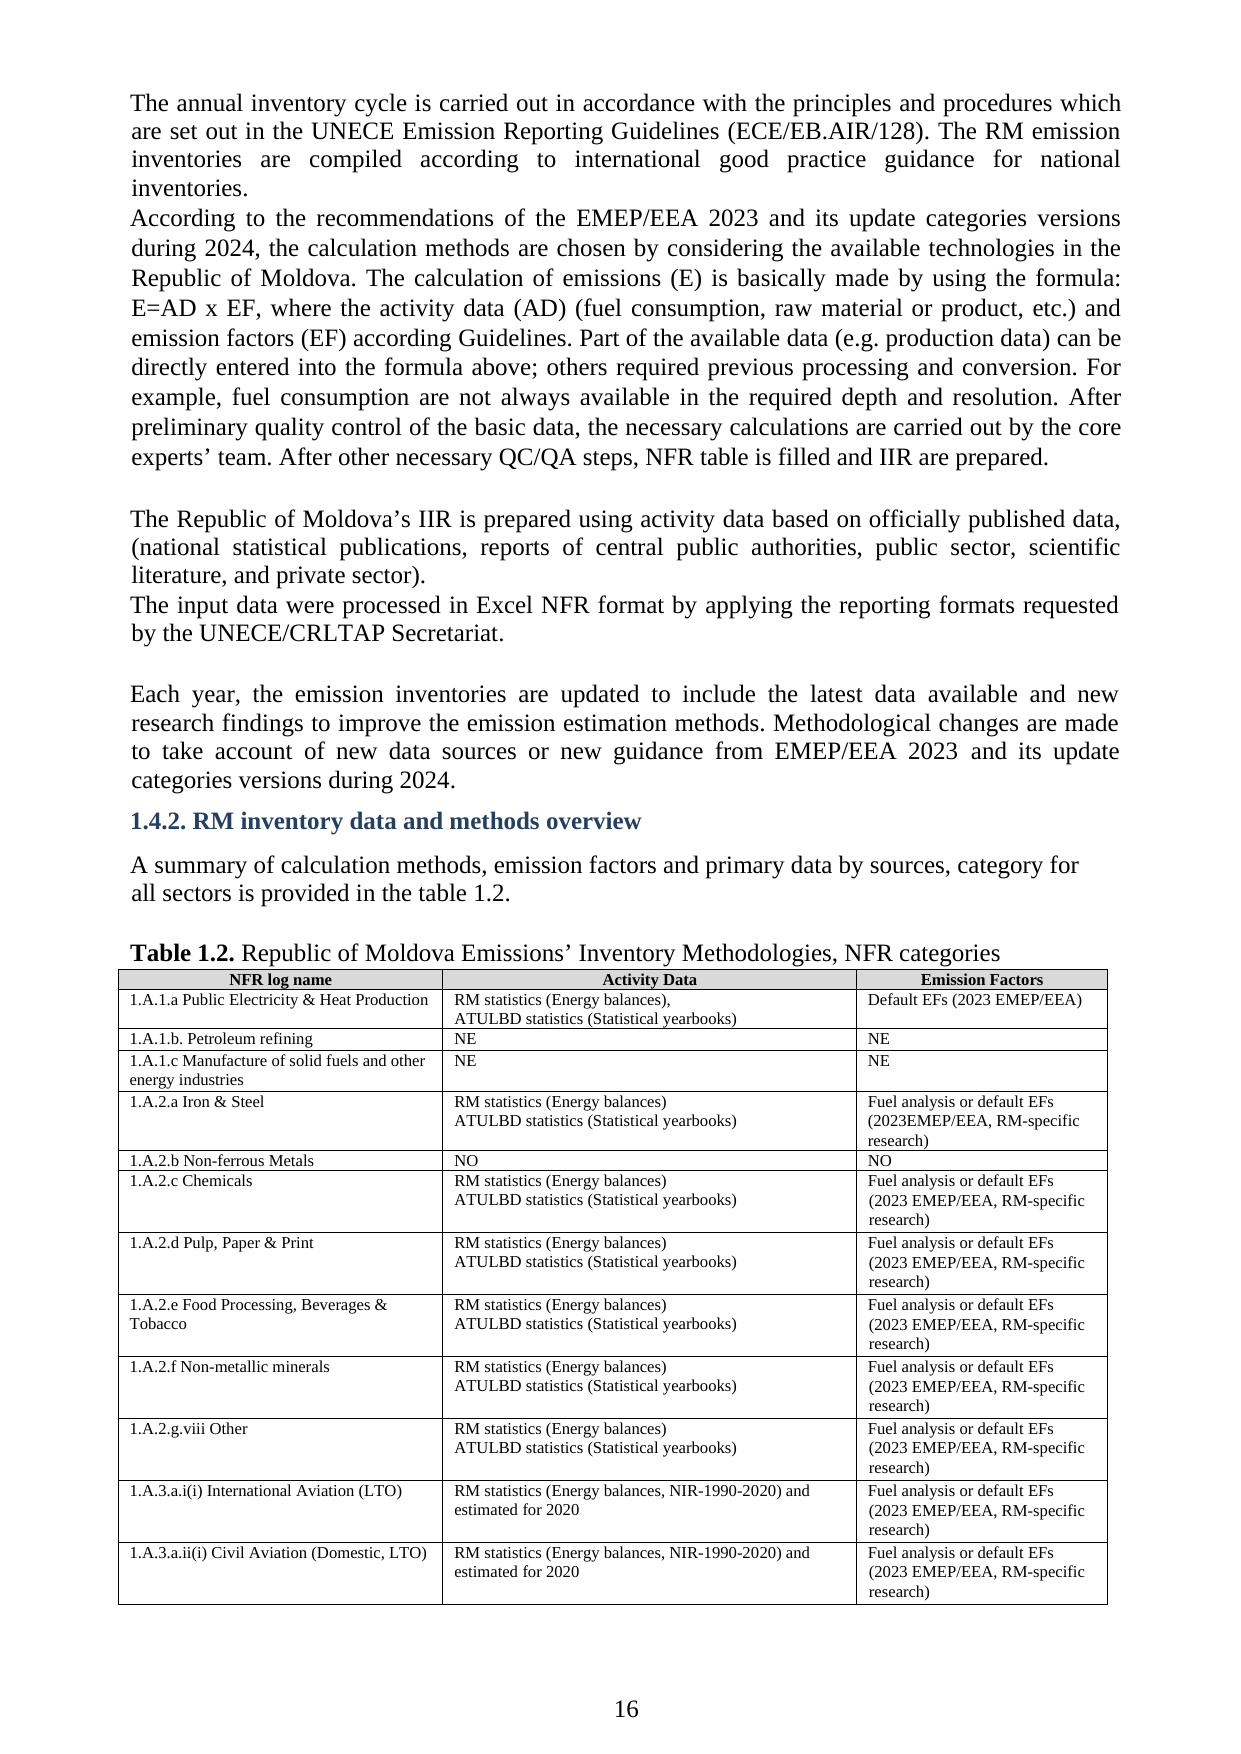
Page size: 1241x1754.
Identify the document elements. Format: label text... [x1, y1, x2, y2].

table_cell NE [857, 1029, 1107, 1050]
table_cell Fuel analysis or default EFs (2023 EMEP/EEA, RM-specific research) [857, 1357, 1107, 1418]
table_cell 1.A.2.e Food Processing, Beverages & Tobacco [119, 1295, 442, 1356]
table_header NFR log name [119, 970, 442, 989]
table_cell Fuel analysis or default EFs (2023 EMEP/EEA, RM-specific research) [857, 1295, 1107, 1356]
table_cell 1.A.1.a Public Electricity & Heat Production [119, 990, 442, 1028]
text A summary of calculation methods, emission factors and primary data by sources, category for all sectors is provided in the table 1.2. [130, 851, 1107, 907]
table_cell RM statistics (Energy balances) ATULBD statistics (Statistical yearbooks) [443, 1171, 856, 1232]
table_cell NE [857, 1051, 1107, 1091]
table_header Activity Data [443, 970, 856, 989]
table_cell RM statistics (Energy balances) ATULBD statistics (Statistical yearbooks) [443, 1295, 856, 1356]
table_cell Fuel analysis or default EFs (2023 EMEP/EEA, RM-specific research) [857, 1543, 1107, 1603]
table_cell Fuel analysis or default EFs (2023 EMEP/EEA, RM-specific research) [857, 1419, 1107, 1479]
table_cell RM statistics (Energy balances) ATULBD statistics (Statistical yearbooks) [443, 1233, 856, 1294]
table_cell 1.A.3.a.ii(i) Civil Aviation (Domestic, LTO) [119, 1543, 442, 1603]
text The input data were processed in Excel NFR format by applying the reporting formats requested by the UNECE/CRLTAP Secretariat. [130, 591, 1120, 647]
table_cell RM statistics (Energy balances), ATULBD statistics (Statistical yearbooks) [443, 990, 856, 1028]
table_cell 1.A.2.f Non-metallic minerals [119, 1357, 442, 1418]
table_cell NO [857, 1151, 1107, 1170]
subtitle 1.4.2. RM inventory data and methods overview [130, 806, 1122, 835]
table_cell NO [443, 1151, 856, 1170]
table_cell 1.A.2.b Non-ferrous Metals [119, 1151, 442, 1170]
table_cell Fuel analysis or default EFs (2023EMEP/EEA, RM-specific research) [857, 1092, 1107, 1149]
table_cell RM statistics (Energy balances) ATULBD statistics (Statistical yearbooks) [443, 1419, 856, 1479]
table_cell 1.A.1.b. Petroleum refining [119, 1029, 442, 1050]
table_cell 1.A.2.g.viii Other [119, 1419, 442, 1479]
table_cell NE [443, 1051, 856, 1091]
table_cell RM statistics (Energy balances, NIR-1990-2020) and estimated for 2020 [443, 1543, 856, 1603]
text The Republic of Moldova’s IIR is prepared using activity data based on officially published data, (national statistical publications, reports of central public authorities, public sector, scientific literature, and private sector). [130, 505, 1122, 589]
table_cell NE [443, 1029, 856, 1050]
table_cell 1.A.2.d Pulp, Paper & Print [119, 1233, 442, 1294]
table_cell 1.A.1.c Manufacture of solid fuels and other energy industries [119, 1051, 442, 1091]
table_cell 1.A.2.c Chemicals [119, 1171, 442, 1232]
table_cell 1.A.2.a Iron & Steel [119, 1092, 442, 1149]
table_cell 1.A.3.a.i(i) International Aviation (LTO) [119, 1481, 442, 1542]
table_cell Default EFs (2023 EMEP/EEA) [857, 990, 1107, 1028]
table_header Emission Factors [857, 970, 1107, 989]
table_cell Fuel analysis or default EFs (2023 EMEP/EEA, RM-specific research) [857, 1233, 1107, 1294]
text Table 1.2. Republic of Moldova Emissions’ Inventory Methodologies, NFR categories [130, 939, 1107, 967]
text The annual inventory cycle is carried out in accordance with the principles and procedures which are set out in the UNECE Emission Reporting Guidelines (ECE/EB.AIR/128). The RM emission inventories are compiled according to international good practice guidance for national inventories. [130, 89, 1122, 201]
table_cell Fuel analysis or default EFs (2023 EMEP/EEA, RM-specific research) [857, 1171, 1107, 1232]
table_cell RM statistics (Energy balances, NIR-1990-2020) and estimated for 2020 [443, 1481, 856, 1542]
text Each year, the emission inventories are updated to include the latest data available and new research findings to improve the emission estimation methods. Methodological changes are made to take account of new data sources or new guidance from EMEP/EEA 2023 and its update categories versions during 2024. [130, 679, 1120, 793]
table_cell RM statistics (Energy balances) ATULBD statistics (Statistical yearbooks) [443, 1092, 856, 1149]
text According to the recommendations of the EMEP/EEA 2023 and its update categories versions during 2024, the calculation methods are chosen by considering the available technologies in the Republic of Moldova. The calculation of emissions (E) is basically made by using the formula: E=AD x EF, where the activity data (AD) (fuel consumption, raw material or product, etc.) and emission factors (EF) according Guidelines. Part of the available data (e.g. production data) can be directly entered into the formula above; others required previous processing and conversion. For example, fuel consumption are not always available in the required depth and resolution. After preliminary quality control of the basic data, the necessary calculations are carried out by the core experts’ team. After other necessary QC/QA steps, NFR table is filled and IIR are prepared. [130, 203, 1122, 471]
table_cell Fuel analysis or default EFs (2023 EMEP/EEA, RM-specific research) [857, 1481, 1107, 1542]
table_cell RM statistics (Energy balances) ATULBD statistics (Statistical yearbooks) [443, 1357, 856, 1418]
